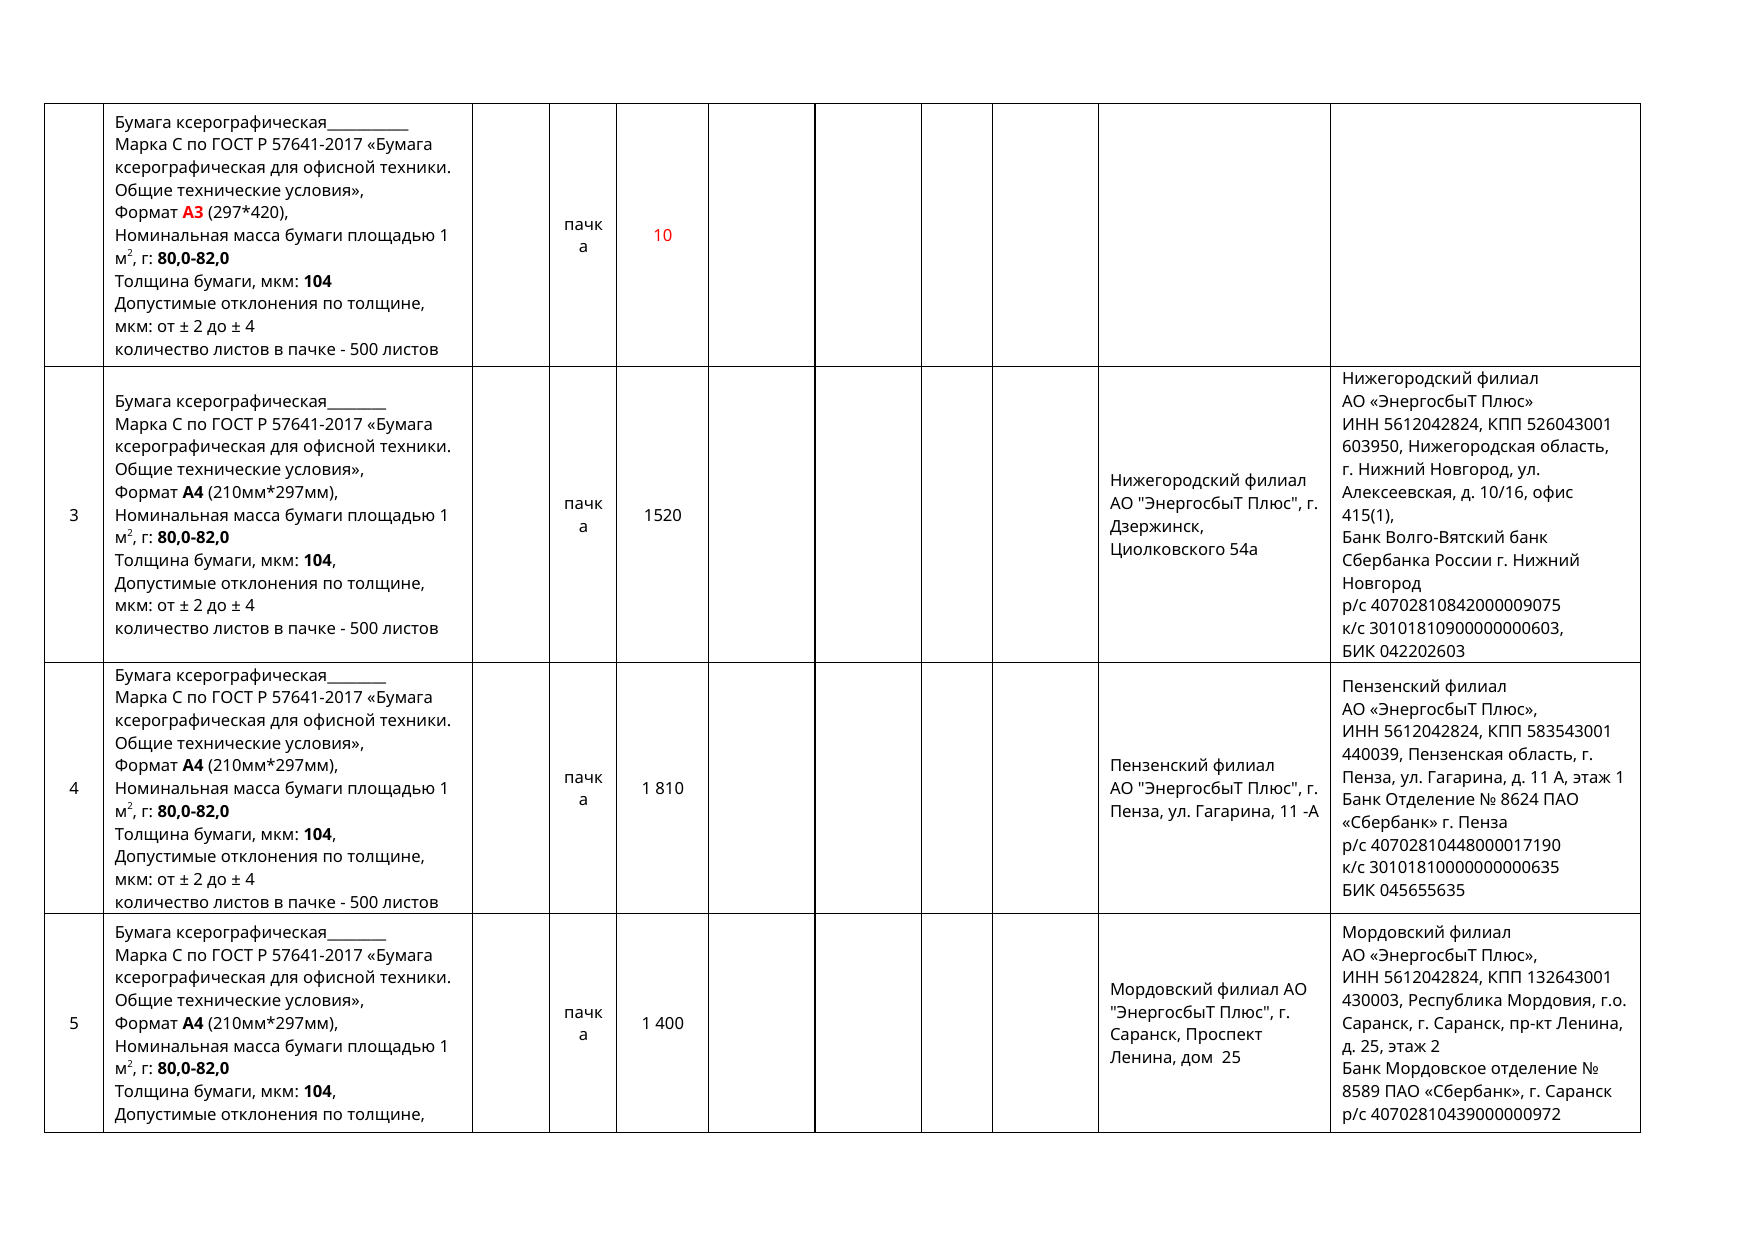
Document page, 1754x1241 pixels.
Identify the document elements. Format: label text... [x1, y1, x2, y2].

table_cell 2 [45, 104, 103, 366]
table_cell [816, 914, 921, 1132]
table_cell 3 [45, 367, 103, 662]
table_cell [993, 367, 1098, 662]
table_cell [922, 367, 992, 662]
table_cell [1331, 914, 1640, 1132]
table_cell [816, 663, 921, 913]
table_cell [1099, 914, 1330, 1132]
table_cell [922, 104, 992, 366]
table_cell Нижегородский филиал АО «ЭнергосбыТ Плюс» ИНН 5612042824, КПП 526043001 603950, Нижегородская область, г. Нижний Новгород, ул. Алексеевская, д. 10/16, офис 415(1), Банк Волго-Вятский банк Сбербанка России г. Нижний Новгород р/с 40702810842000009075 к/с 30101810900000000603, БИК 042202603 [1331, 367, 1640, 662]
table_cell [473, 663, 549, 913]
table_cell пачка [550, 367, 616, 662]
table_cell [922, 914, 992, 1132]
table_cell Пензенский филиал АО "ЭнергосбыТ Плюс", г. Пенза, ул. Гагарина, 11 -А [1099, 663, 1330, 913]
table_cell пачка [550, 663, 616, 913]
table_cell пачка [550, 104, 616, 366]
table_cell 4 [45, 663, 103, 913]
table_cell 5 [45, 914, 103, 1132]
table_cell [816, 104, 921, 366]
table_cell [473, 104, 549, 366]
table_cell [993, 104, 1098, 366]
table_cell [709, 104, 814, 366]
table_cell [816, 367, 921, 662]
table_cell 1 810 [617, 663, 708, 913]
table_cell [709, 663, 814, 913]
table_cell 1 400 [617, 914, 708, 1132]
table_cell [993, 914, 1098, 1132]
table_cell [993, 663, 1098, 913]
table_cell 1520 [617, 367, 708, 662]
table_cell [1331, 104, 1640, 366]
table_cell [709, 914, 814, 1132]
table_cell [922, 663, 992, 913]
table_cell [104, 914, 472, 1132]
table_cell пачка [550, 914, 616, 1132]
table_cell Нижегородский филиал АО "ЭнергосбыТ Плюс", г. Дзержинск, Циолковского 54а [1099, 367, 1330, 662]
table_cell Пензенский филиал АО «ЭнергосбыТ Плюс», ИНН 5612042824, КПП 583543001 440039, Пензенская область, г. Пенза, ул. Гагарина, д. 11 А, этаж 1 Банк Отделение № 8624 ПАО «Сбербанк» г. Пенза р/с 40702810448000017190 к/с 30101810000000000635 БИК 045655635 [1331, 663, 1640, 913]
table_cell [473, 914, 549, 1132]
table_cell [709, 367, 814, 662]
table_cell [473, 367, 549, 662]
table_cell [1099, 104, 1330, 366]
table_cell 10 [617, 104, 708, 366]
table_cell Бумага ксерографическая___________ Марка С по ГОСТ Р 57641-2017 «Бумага ксерографическая для офисной техники. Общие технические условия», Формат А3 (297*420), Номинальная масса бумаги площадью 1 м2, г: 80,0-82,0 Толщина бумаги, мкм: 104 Допустимые отклонения по толщине, мкм: от ± 2 до ± 4 количество листов в пачке - 500 листов [104, 104, 472, 366]
